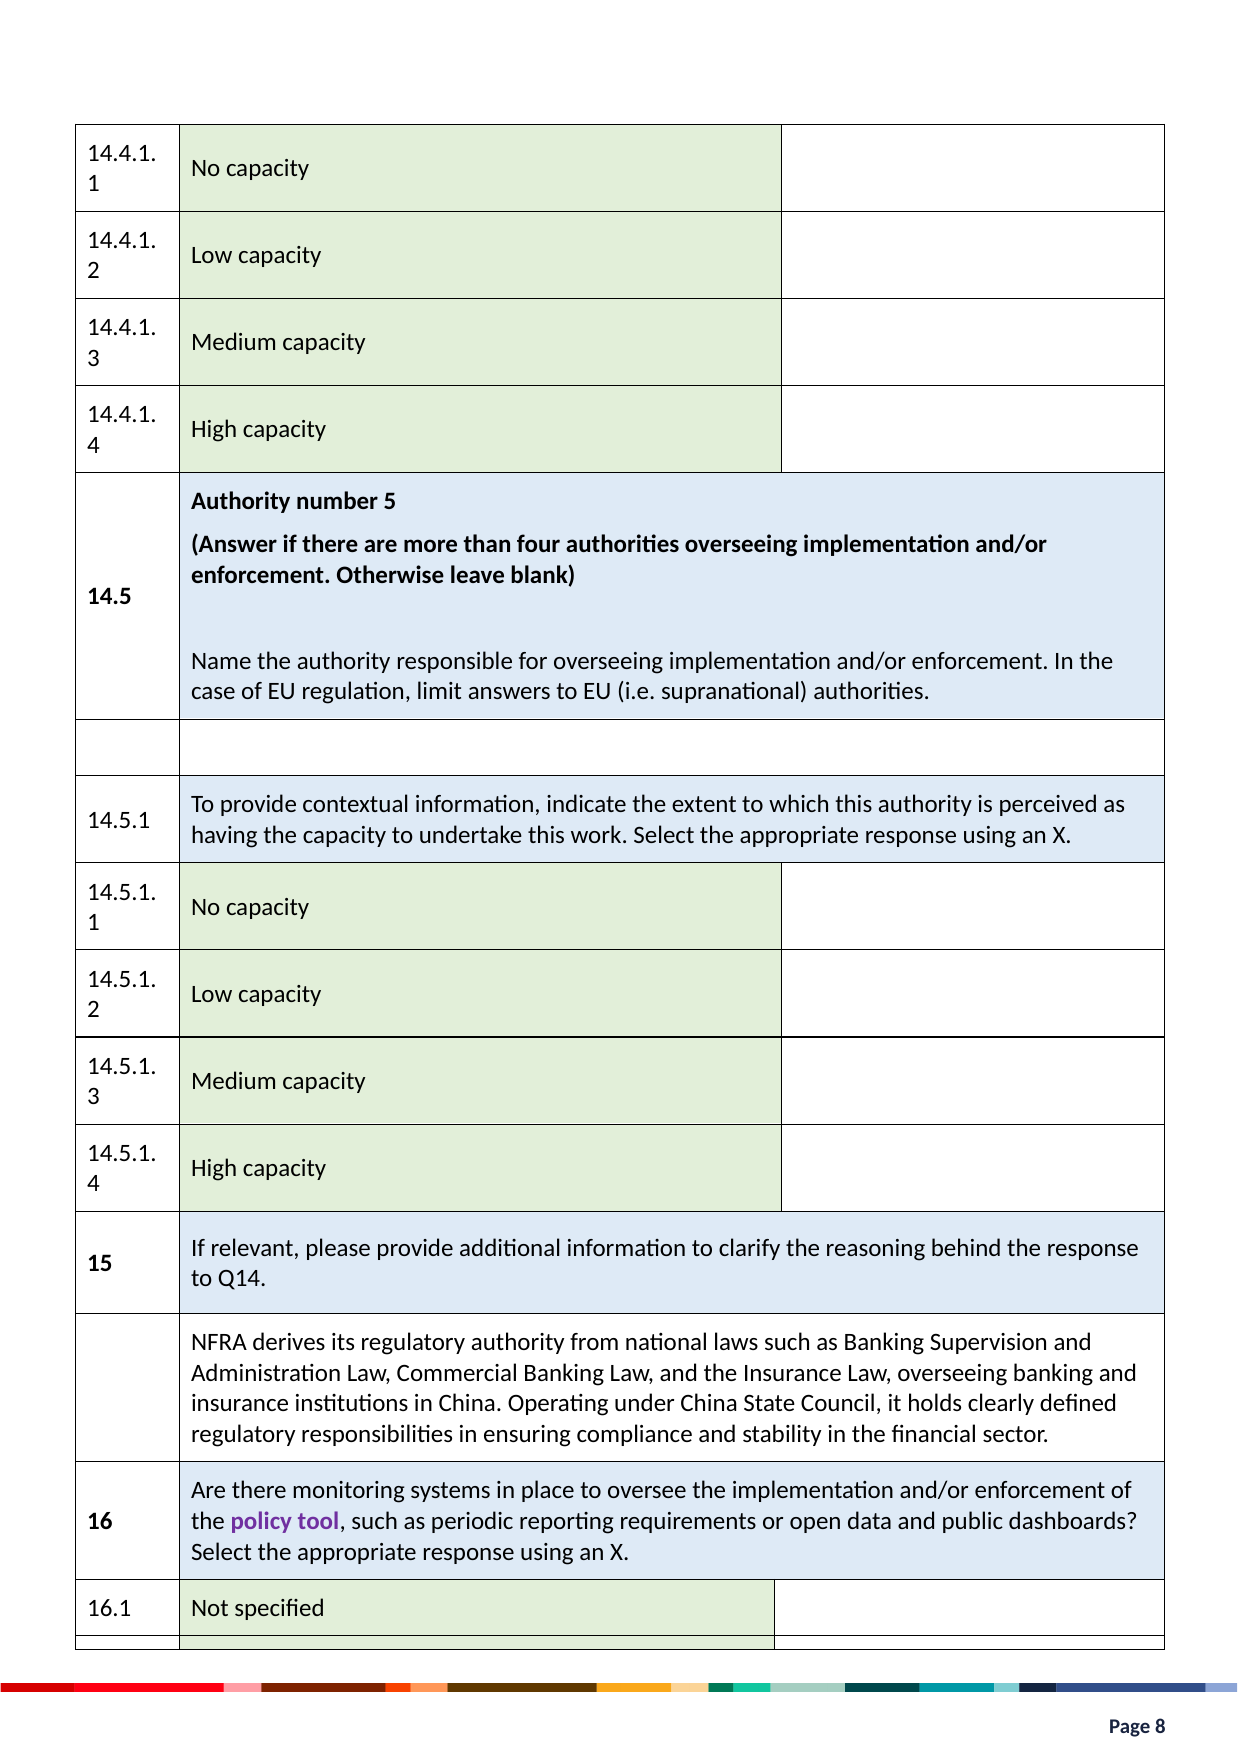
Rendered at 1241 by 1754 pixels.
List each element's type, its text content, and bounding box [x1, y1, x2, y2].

table_cell 14.5 [76, 473, 179, 718]
table_cell 16.1 [76, 1580, 179, 1635]
table_cell If relevant, please provide additional information to clarify the reasoning behind the response to Q14. [180, 1212, 1164, 1313]
table_cell Yes [180, 1636, 774, 1649]
table_cell [782, 386, 1164, 472]
table_cell [782, 1125, 1164, 1211]
table_cell 14.4.1.1 [76, 125, 179, 211]
table_cell 14.4.1.4 [76, 386, 179, 472]
table_cell To provide contextual information, indicate the extent to which this authority is perceived as having the capacity to undertake this work. Select the appropriate response using an X. [180, 776, 1164, 862]
table_cell Low capacity [180, 212, 781, 298]
table_cell 14.5.1.2 [76, 950, 179, 1036]
table_cell 16 [76, 1462, 179, 1579]
table_cell [782, 1038, 1164, 1123]
table_cell [775, 1580, 1164, 1635]
table_cell Authority number 5 (Answer if there are more than four authorities overseeing implementation and/or enforcement. Otherwise leave blank) Name the authority responsible for overseeing implementation and/or enforcement. In the case of EU regulation, limit answers to EU (i.e. supranational) authorities. [180, 473, 1164, 718]
table_cell X [775, 1636, 1164, 1649]
table_cell [782, 863, 1164, 949]
table_cell 14.4.1.2 [76, 212, 179, 298]
table_cell [76, 1314, 179, 1461]
table_cell No capacity [180, 863, 781, 949]
table_cell High capacity [180, 386, 781, 472]
table_cell 14.5.1.1 [76, 863, 179, 949]
table_cell NFRA derives its regulatory authority from national laws such as Banking Supervision and Administration Law, Commercial Banking Law, and the Insurance Law, overseeing banking and insurance institutions in China. Operating under China State Council, it holds clearly defined regulatory responsibilities in ensuring compliance and stability in the financial sector. [180, 1314, 1164, 1461]
table_cell High capacity [180, 1125, 781, 1211]
table_cell Low capacity [180, 950, 781, 1036]
table_cell 14.4.1.3 [76, 299, 179, 385]
table_cell 15 [76, 1212, 179, 1313]
table_cell Are there monitoring systems in place to oversee the implementation and/or enforcement of the policy tool, such as periodic reporting requirements or open data and public dashboards? Select the appropriate response using an X. [180, 1462, 1164, 1579]
table_cell [782, 125, 1164, 211]
table_cell [782, 212, 1164, 298]
table_cell Medium capacity [180, 1038, 781, 1123]
table_cell 14.5.1.4 [76, 1125, 179, 1211]
table_cell Not specified [180, 1580, 774, 1635]
table_cell [180, 720, 1164, 775]
table_cell [782, 299, 1164, 385]
table_cell 16.2 [76, 1636, 179, 1649]
table_cell [782, 950, 1164, 1036]
table_cell No capacity [180, 125, 781, 211]
picture [0, 1683, 1236, 1692]
table_cell 14.5.1.3 [76, 1038, 179, 1123]
table_cell Medium capacity [180, 299, 781, 385]
table_cell 14.5.1 [76, 776, 179, 862]
table_cell [76, 720, 179, 775]
